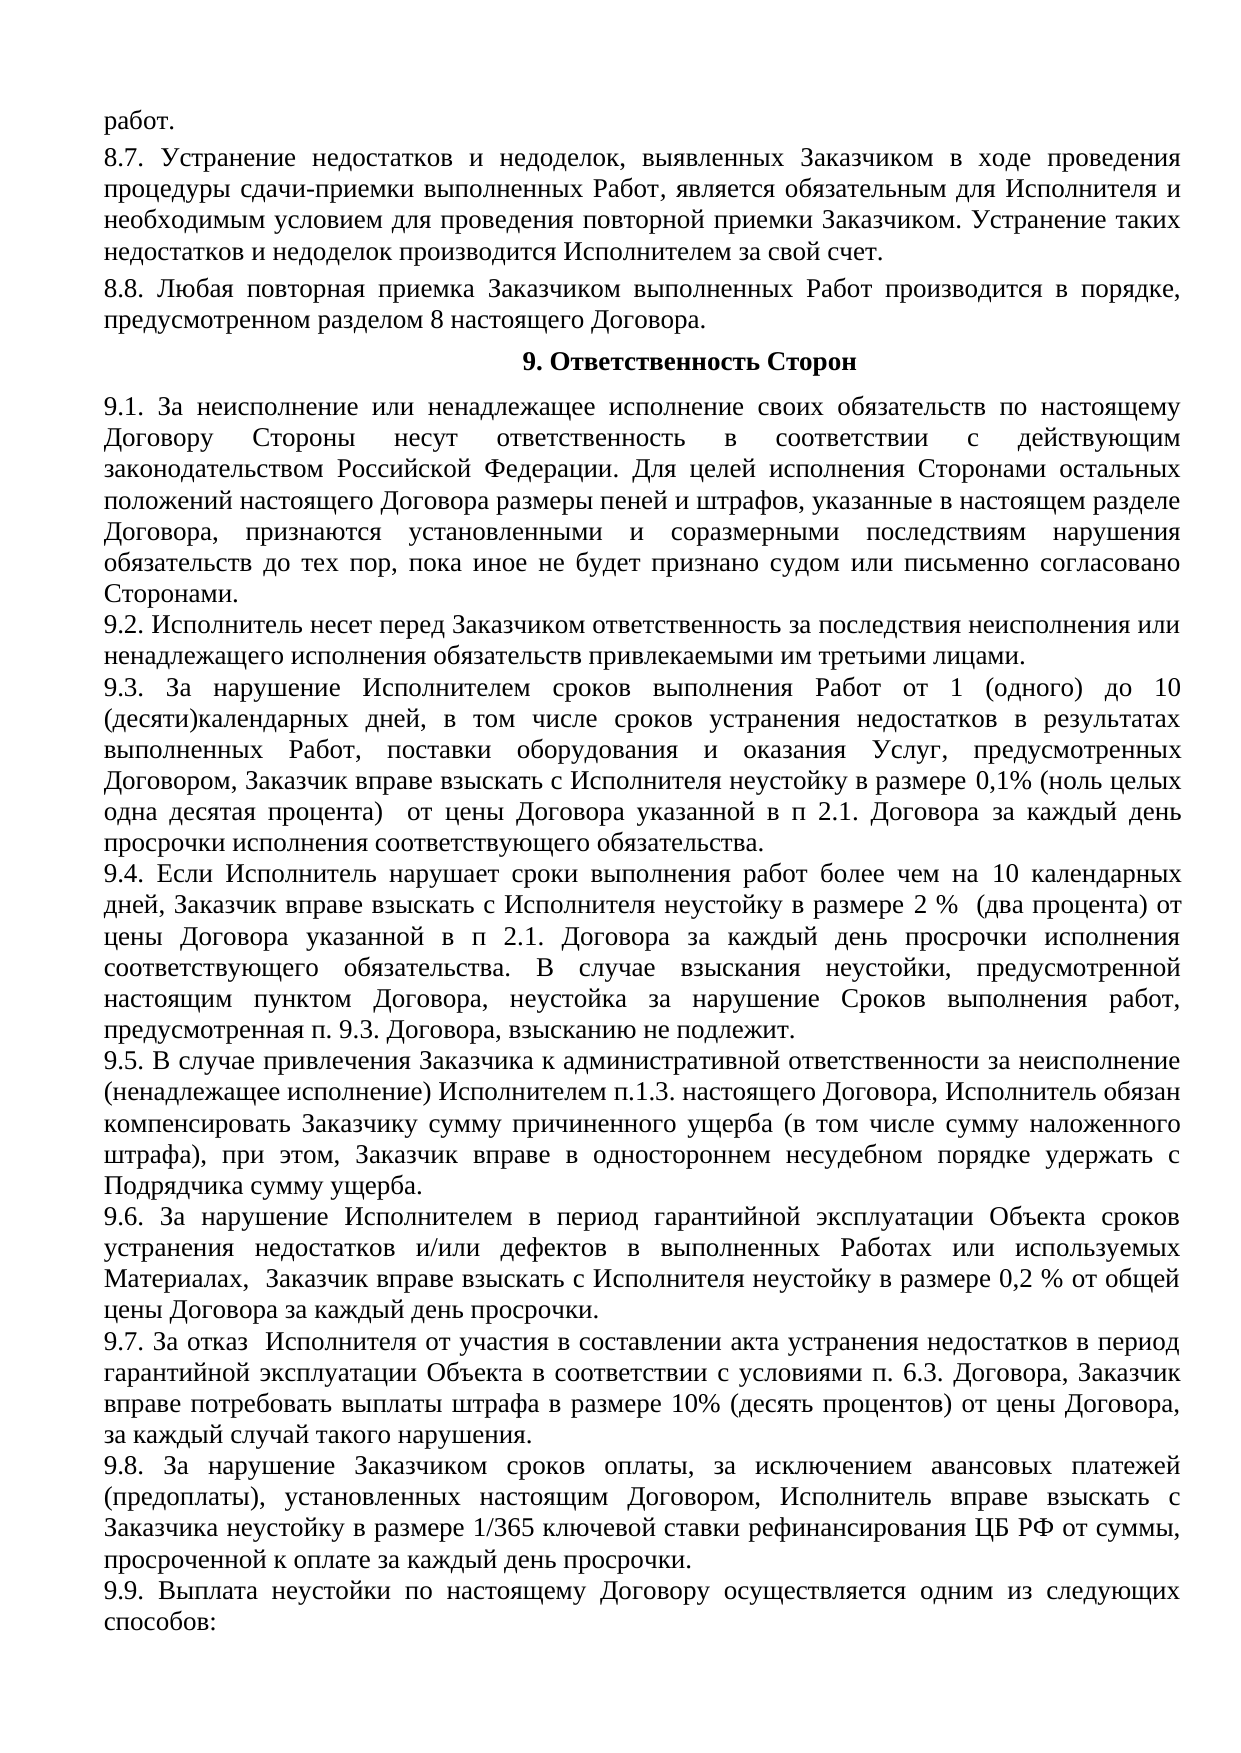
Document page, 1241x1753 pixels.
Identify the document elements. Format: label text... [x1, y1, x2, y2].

text 9.7. За отказ Исполнителя от участия в составлении акта устранения недостатков в период гарантийной эксплуатации Объекта в соответствии с условиями п. 6.3. Договора, Заказчик вправе потребовать выплаты штрафа в размере 10% (десять процентов) от цены Договора, за каждый случай такого нарушения. [103, 1325, 1182, 1449]
text 9.3. За нарушение Исполнителем сроков выполнения Работ от 1 (одного) до 10 (десяти)календарных дней, в том числе сроков устранения недостатков в результатах выполненных Работ, поставки оборудования и оказания Услуг, предусмотренных Договором, Заказчик вправе взыскать с Исполнителя неустойку в размере 0,1% (ноль целых одна десятая процента) от цены Договора указанной в п 2.1. Договора за каждый день просрочки исполнения соответствующего обязательства. [103, 671, 1182, 857]
text 9.5. В случае привлечения Заказчика к административной ответственности за неисполнение (ненадлежащее исполнение) Исполнителем п.1.3. настоящего Договора, Исполнитель обязан компенсировать Заказчику сумму причиненного ущерба (в том числе сумму наложенного штрафа), при этом, Заказчик вправе в одностороннем несудебном порядке удержать с Подрядчика сумму ущерба. [103, 1044, 1182, 1200]
text 9. Ответственность Сторон [197, 346, 1182, 377]
text 9.6. За нарушение Исполнителем в период гарантийной эксплуатации Объекта сроков устранения недостатков и/или дефектов в выполненных Работах или используемых Материалах, Заказчик вправе взыскать с Исполнителя неустойку в размере 0,2 % от общей цены Договора за каждый день просрочки. [103, 1200, 1182, 1325]
text 8.8. Любая повторная приемка Заказчиком выполненных Работ производится в порядке, предусмотренном разделом 8 настоящего Договора. [103, 272, 1182, 334]
text 9.1. За неисполнение или ненадлежащее исполнение своих обязательств по настоящему Договору Стороны несут ответственность в соответствии с действующим законодательством Российской Федерации. Для целей исполнения Сторонами остальных положений настоящего Договора размеры пеней и штрафов, указанные в настоящем разделе Договора, признаются установленными и соразмерными последствиям нарушения обязательств до тех пор, пока иное не будет признано судом или письменно согласовано Сторонами. [103, 390, 1182, 608]
text 9.9. Выплата неустойки по настоящему Договору осуществляется одним из следующих способов: [103, 1574, 1182, 1636]
text 8.7. Устранение недостатков и недоделок, выявленных Заказчиком в ходе проведения процедуры сдачи-приемки выполненных Работ, является обязательным для Исполнителя и необходимым условием для проведения повторной приемки Заказчиком. Устранение таких недостатков и недоделок производится Исполнителем за свой счет. [103, 141, 1182, 266]
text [103, 104, 1182, 135]
text 9.2. Исполнитель несет перед Заказчиком ответственность за последствия неисполнения или ненадлежащего исполнения обязательств привлекаемыми им третьими лицами. [103, 608, 1182, 671]
text 9.8. За нарушение Заказчиком сроков оплаты, за исключением авансовых платежей (предоплаты), установленных настоящим Договором, Исполнитель вправе взыскать с Заказчика неустойку в размере 1/365 ключевой ставки рефинансирования ЦБ РФ от суммы, просроченной к оплате за каждый день просрочки. [103, 1449, 1182, 1574]
text 9.4. Если Исполнитель нарушает сроки выполнения работ более чем на 10 календарных дней, Заказчик вправе взыскать с Исполнителя неустойку в размере 2 % (два процента) от цены Договора указанной в п 2.1. Договора за каждый день просрочки исполнения соответствующего обязательства. В случае взыскания неустойки, предусмотренной настоящим пунктом Договора, неустойка за нарушение Сроков выполнения работ, предусмотренная п. 9.3. Договора, взысканию не подлежит. [103, 857, 1182, 1044]
